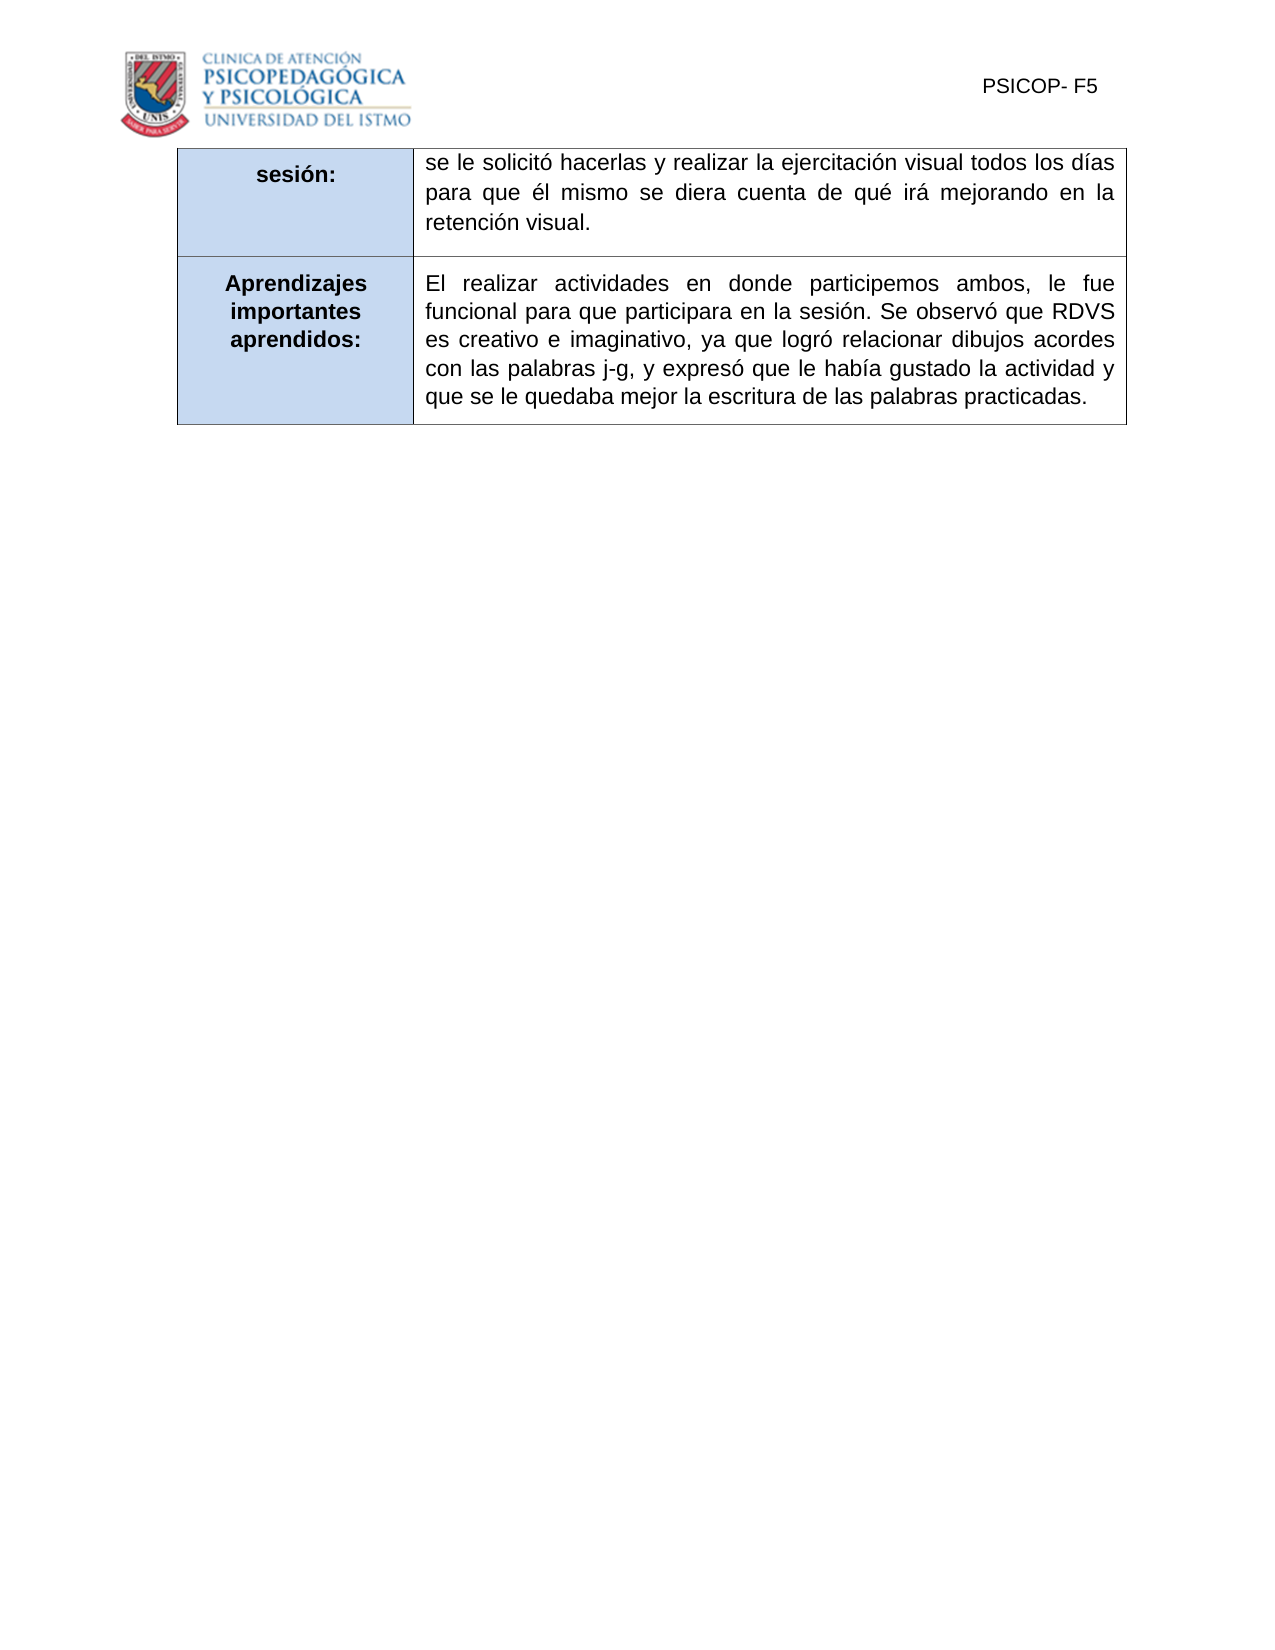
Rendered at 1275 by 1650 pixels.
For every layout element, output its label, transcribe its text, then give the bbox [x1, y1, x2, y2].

table_cell El realizar actividades en donde participemos ambos, le fue funcional para que participara en la sesión. Se observó que RDVS es creativo e imaginativo, ya que logró relacionar dibujos acordes con las palabras j-g, y expresó que le había gustado la actividad y que se le quedaba mejor la escritura de las palabras practicadas. [414, 257, 1126, 424]
table_cell Aprendizajes importantes aprendidos: [178, 257, 413, 424]
table_cell Análisis e información significativa para la sesión: [178, 149, 413, 256]
picture [65, 20, 437, 148]
